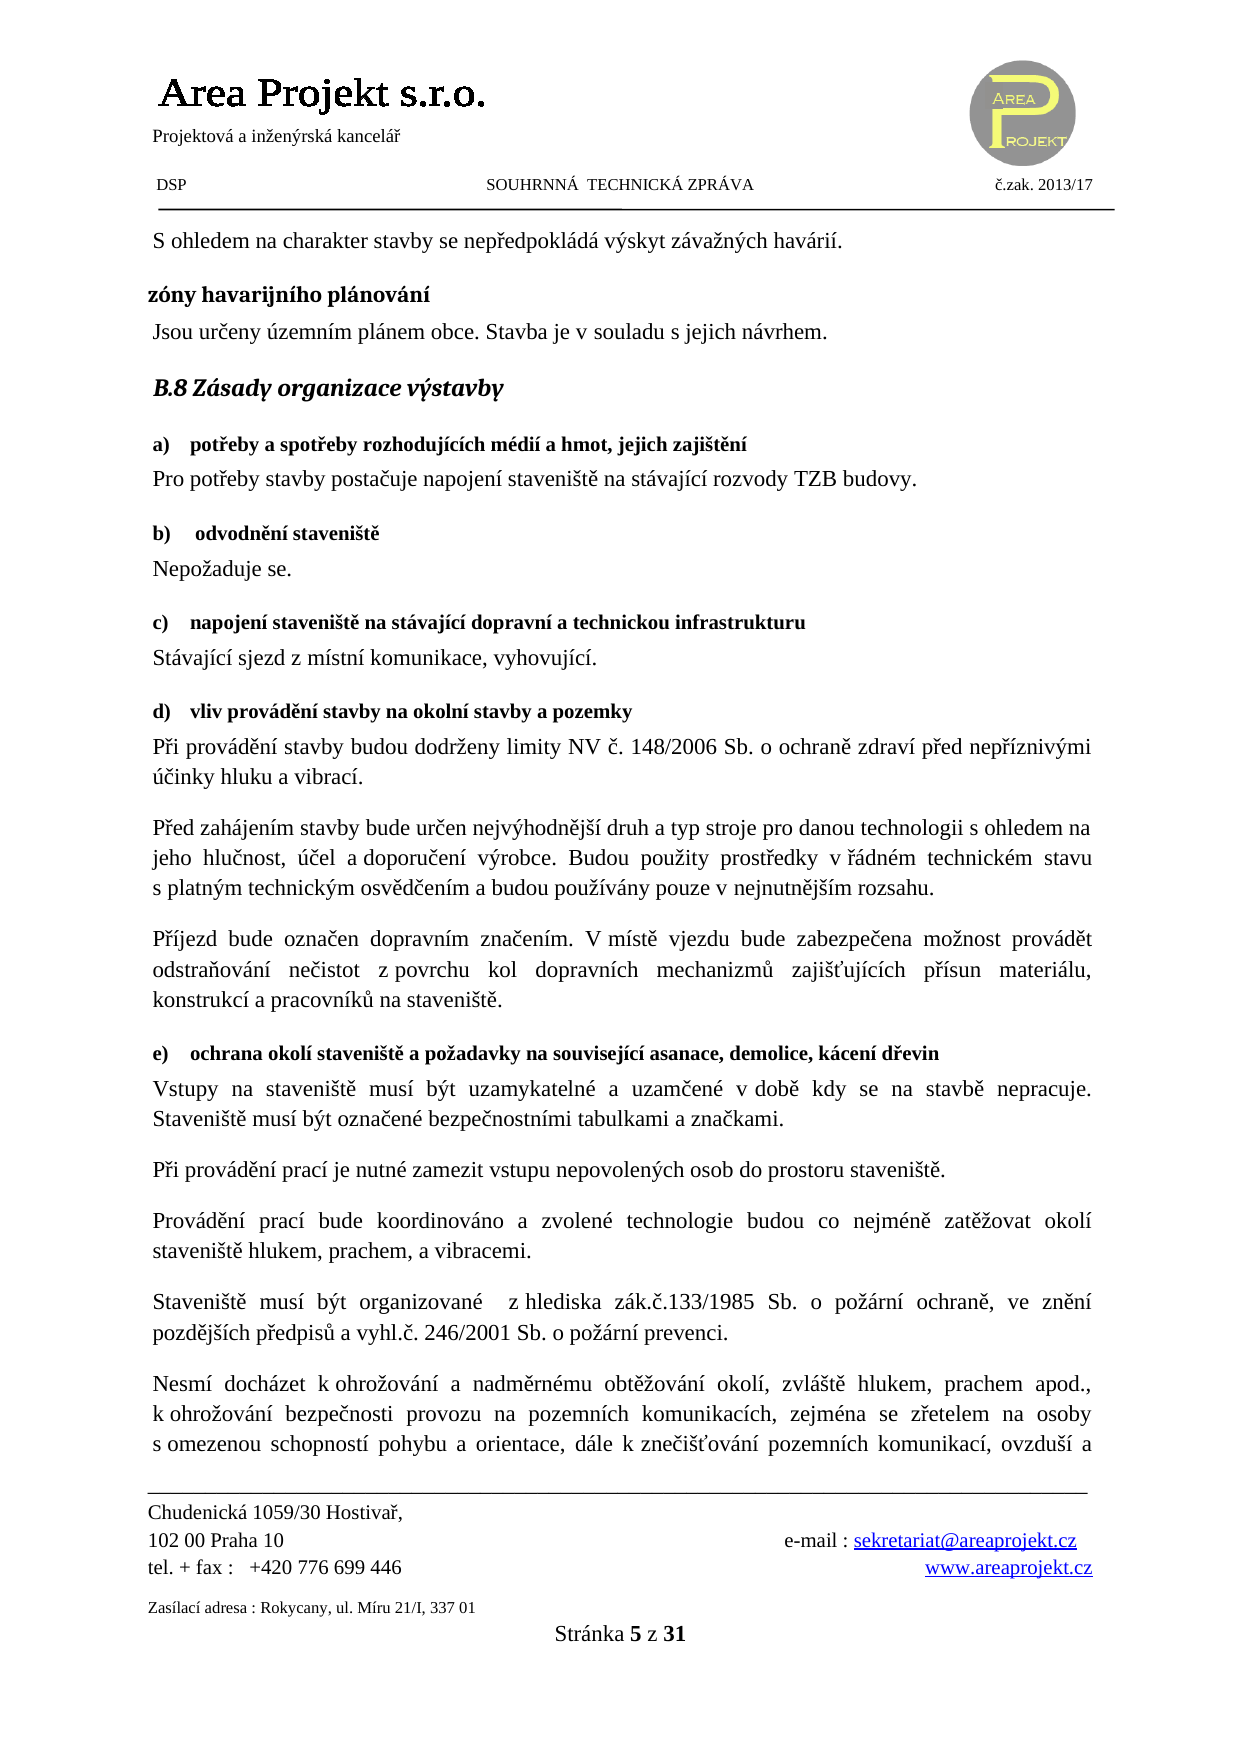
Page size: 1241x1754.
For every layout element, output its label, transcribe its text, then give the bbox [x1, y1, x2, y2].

subtitle odvodnění staveniště [152, 521, 1093, 545]
text Jsou určeny územním plánem obce. Stavba je v souladu s jejich návrhem. [152, 318, 1093, 345]
text Provádění prací bude koordinováno a zvolené technologie budou co nejméně zatěžovat okolí staveniště hlukem, prachem, a vibracemi. [152, 1207, 1093, 1264]
text Staveniště musí být organizované z hlediska zák.č.133/1985 Sb. o požární ochraně, ve znění pozdějších předpisů a vyhl.č. 246/2001 Sb. o požární prevenci. [152, 1288, 1093, 1345]
picture [953, 55, 1093, 173]
subtitle zóny havarijního plánování [148, 282, 1093, 308]
text Při provádění prací je nutné zamezit vstupu nepovolených osob do prostoru staveniště. [152, 1156, 1093, 1182]
subtitle vliv provádění stavby na okolní stavby a pozemky [152, 699, 1093, 723]
text Příjezd bude označen dopravním značením. V místě vjezdu bude zabezpečena možnost provádět odstraňování nečistot z povrchu kol dopravních mechanizmů zajišťujících přísun materiálu, konstrukcí a pracovníků na staveniště. [152, 925, 1093, 1012]
text Vstupy na staveniště musí být uzamykatelné a uzamčené v době kdy se na stavbě nepracuje. Staveniště musí být označené bezpečnostními tabulkami a značkami. [152, 1075, 1093, 1131]
text S ohledem na charakter stavby se nepředpokládá výskyt závažných havárií. [152, 227, 1093, 253]
subtitle B.8 Zásady organizace výstavby [148, 374, 1093, 402]
text Při provádění stavby budou dodrženy limity NV č. 148/2006 Sb. o ochraně zdraví před nepříznivými účinky hluku a vibrací. [152, 733, 1093, 789]
text Stávající sjezd z místní komunikace, vyhovující. [152, 644, 1093, 670]
subtitle potřeby a spotřeby rozhodujících médií a hmot, jejich zajištění [152, 432, 1093, 456]
text Před zahájením stavby bude určen nejvýhodnější druh a typ stroje pro danou technologii s ohledem na jeho hlučnost, účel a doporučení výrobce. Budou použity prostředky v řádném technickém stavu s platným technickým osvědčením a budou používány pouze v nejnutnějším rozsahu. [152, 814, 1093, 901]
text Pro potřeby stavby postačuje napojení staveniště na stávající rozvody TZB budovy. [152, 466, 1093, 492]
subtitle ochrana okolí staveniště a požadavky na související asanace, demolice, kácení dřevin [152, 1041, 1093, 1065]
subtitle napojení staveniště na stávající dopravní a technickou infrastrukturu [152, 610, 1093, 634]
text Nepožaduje se. [152, 554, 1093, 581]
